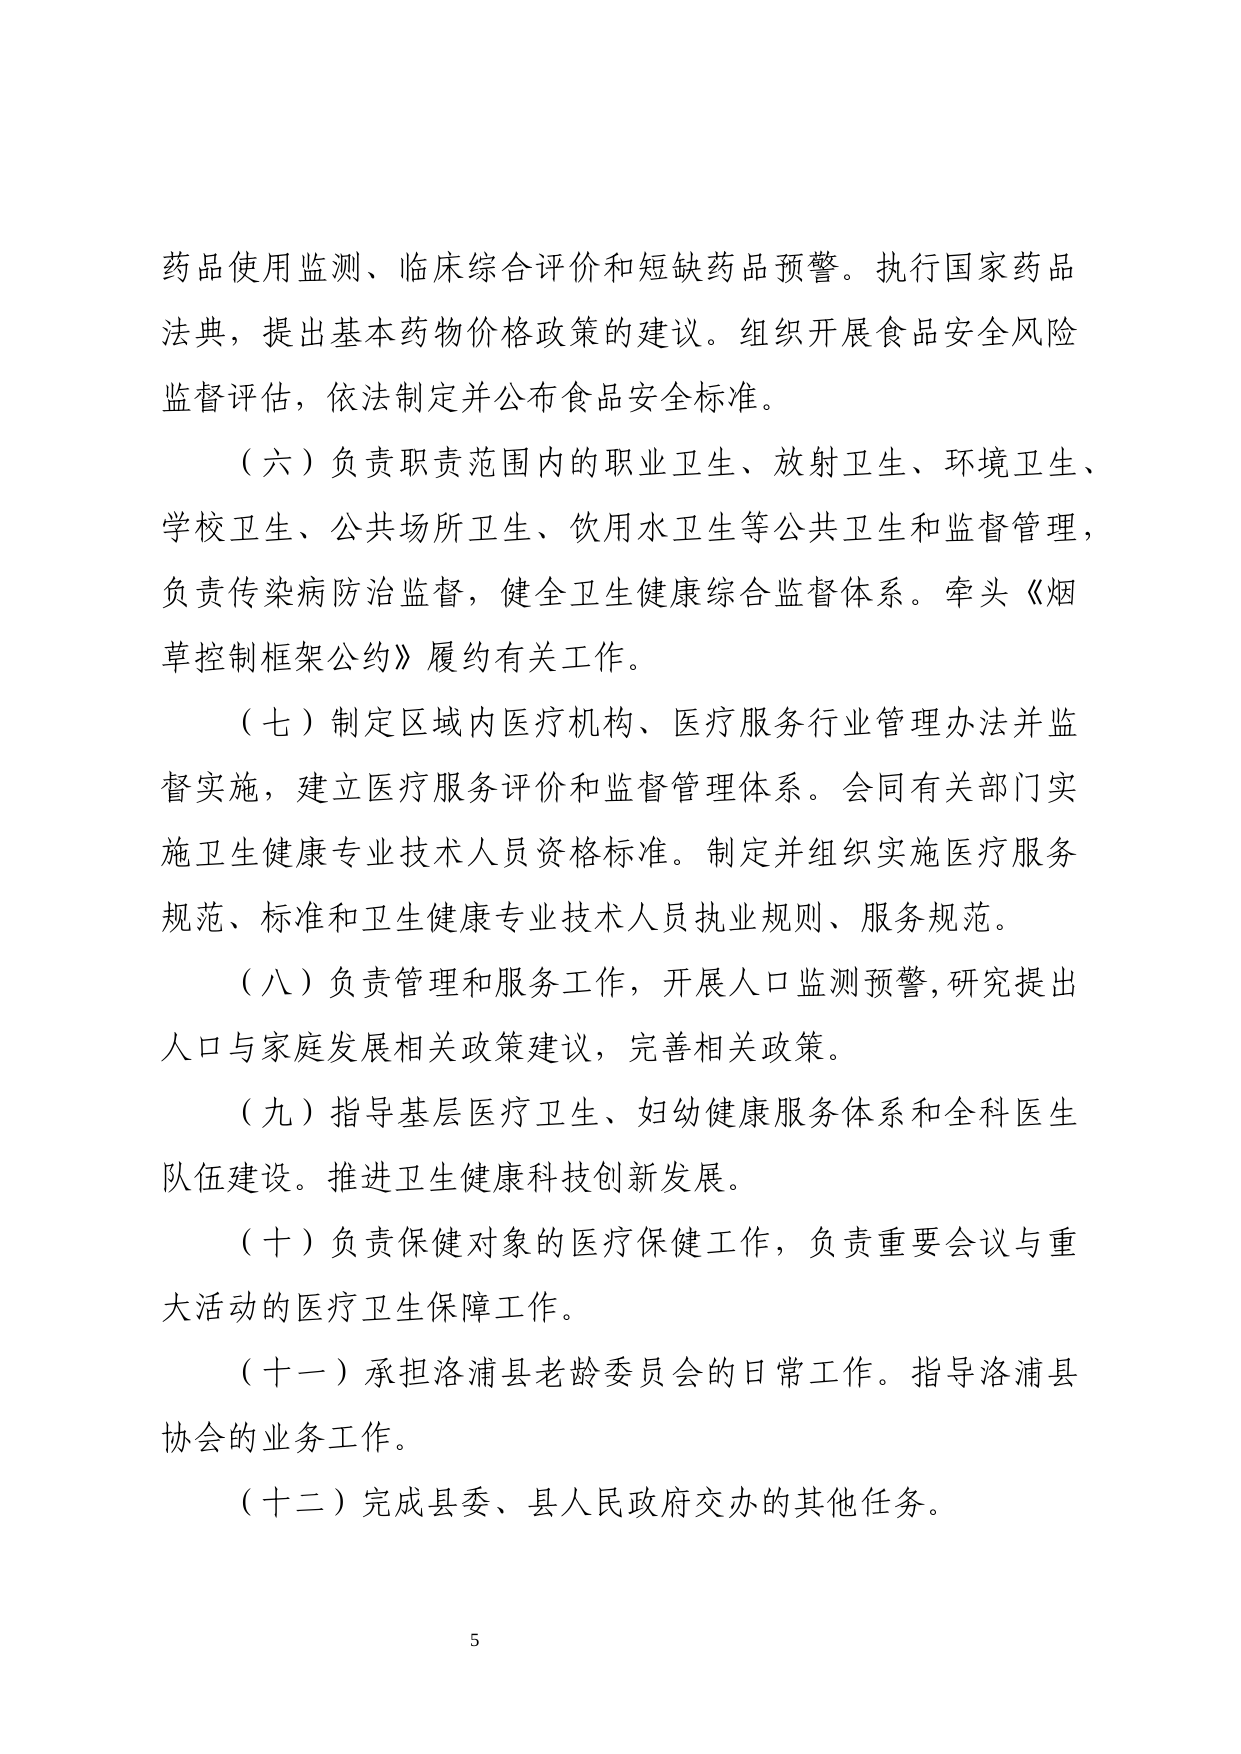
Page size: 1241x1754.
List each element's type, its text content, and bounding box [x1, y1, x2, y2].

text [159, 233, 1081, 428]
text （九）指导基层医疗卫生、妇幼健康服务体系和全科医生队伍建设。推进卫生健康科技创新发展。 [159, 1078, 1081, 1208]
text （十）负责保健对象的医疗保健工作，负责重要会议与重大活动的医疗卫生保障工作。 [159, 1208, 1081, 1338]
text （八）负责管理和服务工作，开展人口监测预警,研究提出人口与家庭发展相关政策建议，完善相关政策。 [159, 948, 1081, 1078]
text （七）制定区域内医疗机构、医疗服务行业管理办法并监督实施，建立医疗服务评价和监督管理体系。会同有关部门实施卫生健康专业技术人员资格标准。制定并组织实施医疗服务规范、标准和卫生健康专业技术人员执业规则、服务规范。 [159, 688, 1081, 948]
text （六）负责职责范围内的职业卫生、放射卫生、环境卫生、学校卫生、公共场所卫生、饮用水卫生等公共卫生和监督管理，负责传染病防治监督，健全卫生健康综合监督体系。牵头《烟草控制框架公约》履约有关工作。 [159, 428, 1081, 688]
text （十一）承担洛浦县老龄委员会的日常工作。指导洛浦县协会的业务工作。 [159, 1338, 1081, 1468]
text （十二）完成县委、县人民政府交办的其他任务。 [159, 1468, 1081, 1533]
